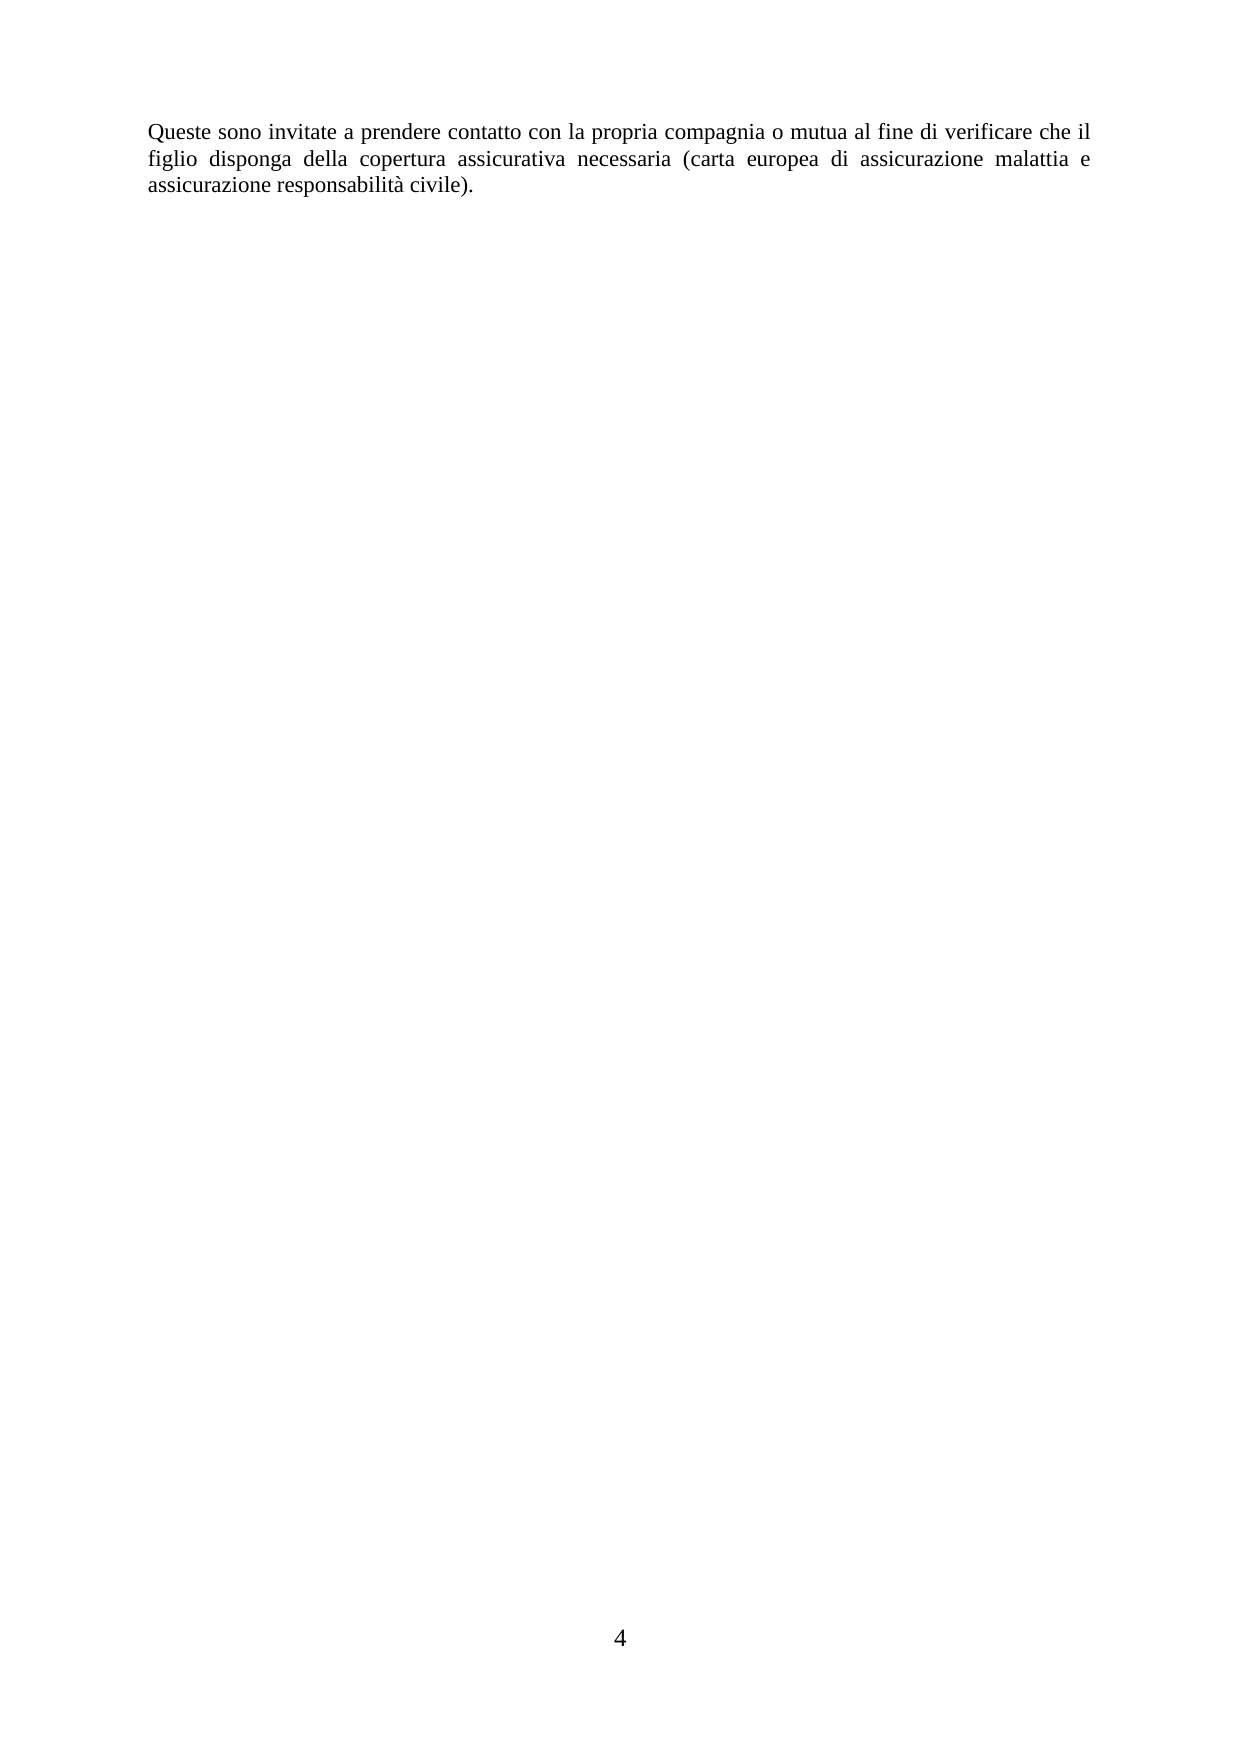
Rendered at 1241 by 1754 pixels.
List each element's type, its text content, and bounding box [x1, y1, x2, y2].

text Queste sono invitate a prendere contatto con la propria compagnia o mutua al fine di verificare che il figlio disponga della copertura assicurativa necessaria (carta europea di assicurazione malattia e assicurazione responsabilità civile). [148, 118, 1093, 197]
